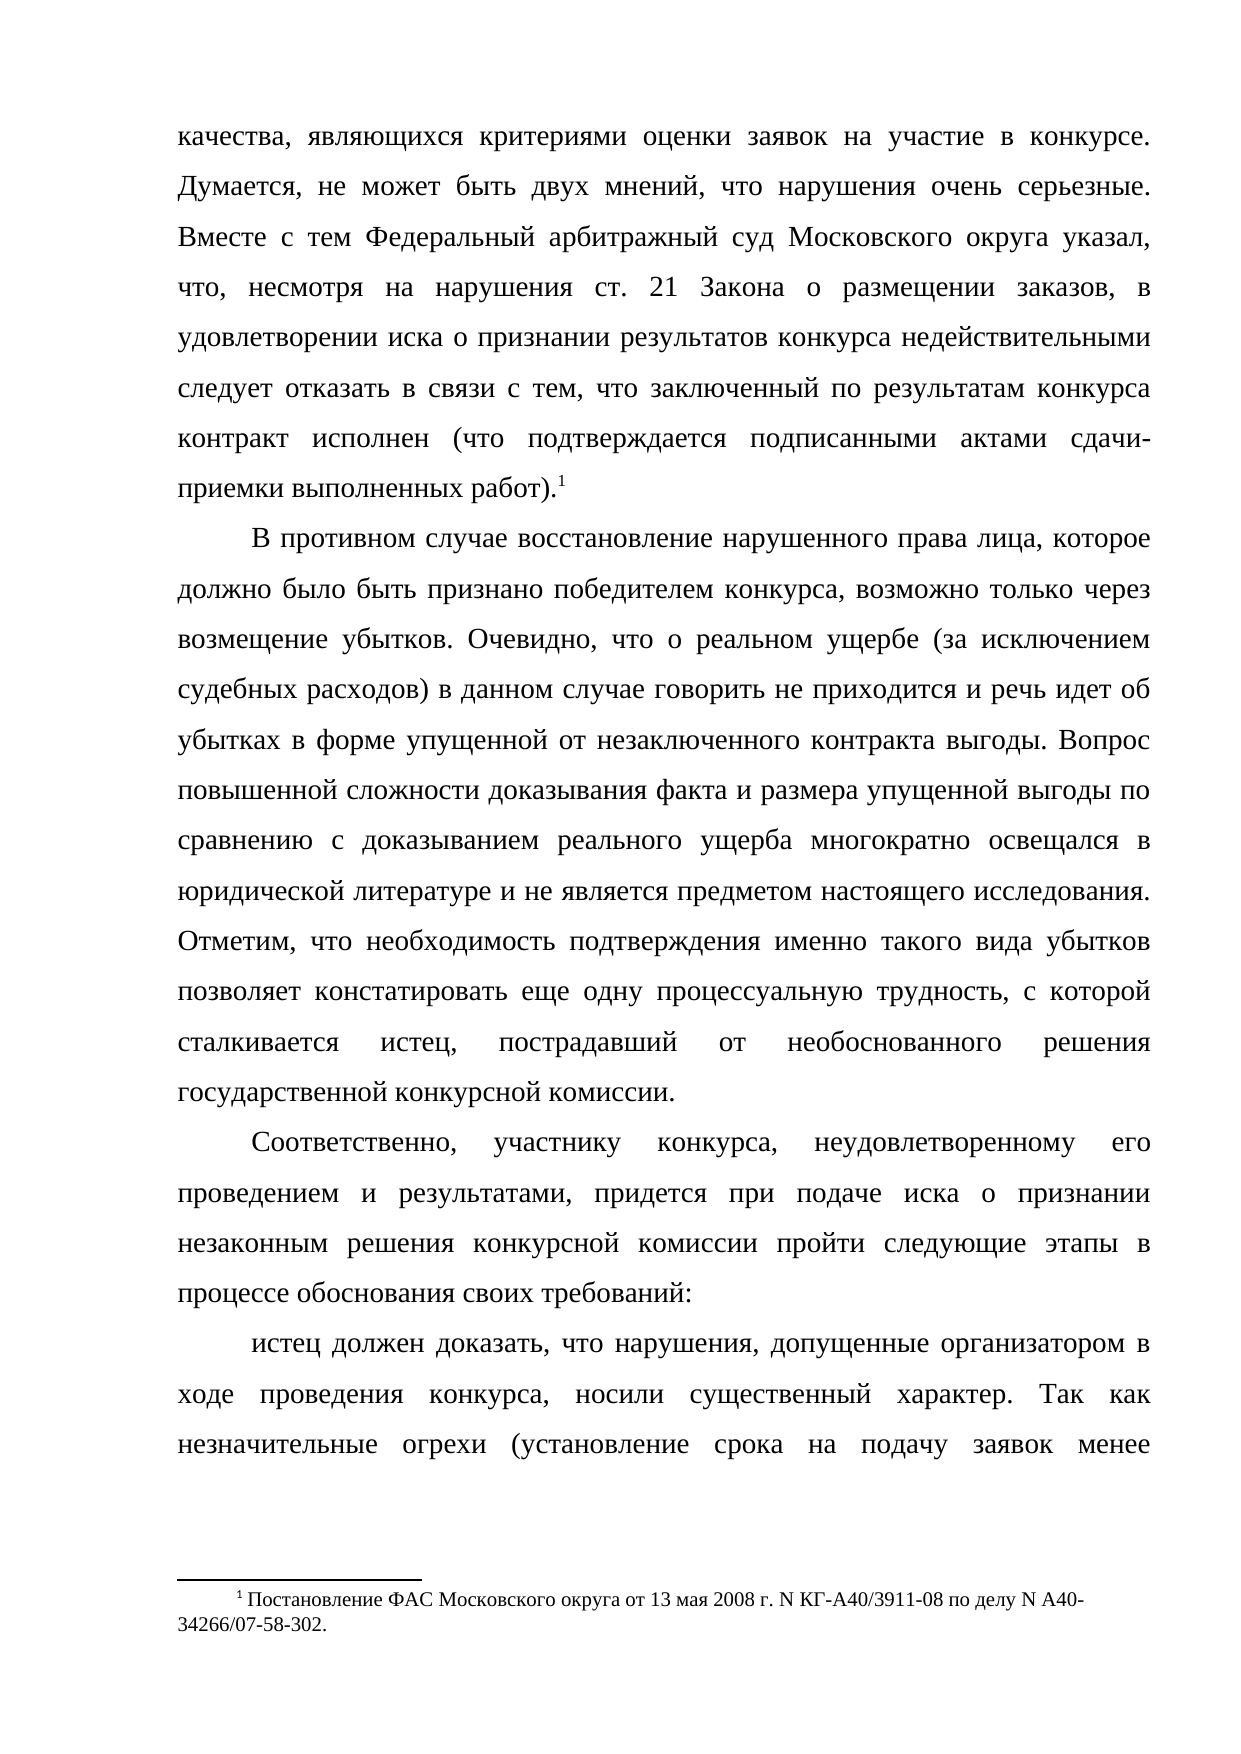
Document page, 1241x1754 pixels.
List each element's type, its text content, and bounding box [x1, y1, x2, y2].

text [177, 118, 1152, 504]
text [177, 1326, 1152, 1460]
text Соответственно, участнику конкурса, неудовлетворенному его проведением и результатами, придется при подаче иска о признании незаконным решения конкурсной комиссии пройти следующие этапы в процессе обоснования своих требований: [177, 1124, 1152, 1309]
text В противном случае восстановление нарушенного права лица, которое должно было быть признано победителем конкурса, возможно только через возмещение убытков. Очевидно, что о реальном ущербе (за исключением судебных расходов) в данном случае говорить не приходится и речь идет об убытках в форме упущенной от незаключенного контракта выгоды. Вопрос повышенной сложности доказывания факта и размера упущенной выгоды по сравнению с доказыванием реального ущерба многократно освещался в юридической литературе и не является предметом настоящего исследования. Отметим, что необходимость подтверждения именно такого вида убытков позволяет констатировать еще одну процессуальную трудность, с которой сталкивается истец, пострадавший от необоснованного решения государственной конкурсной комиссии. [177, 521, 1152, 1108]
